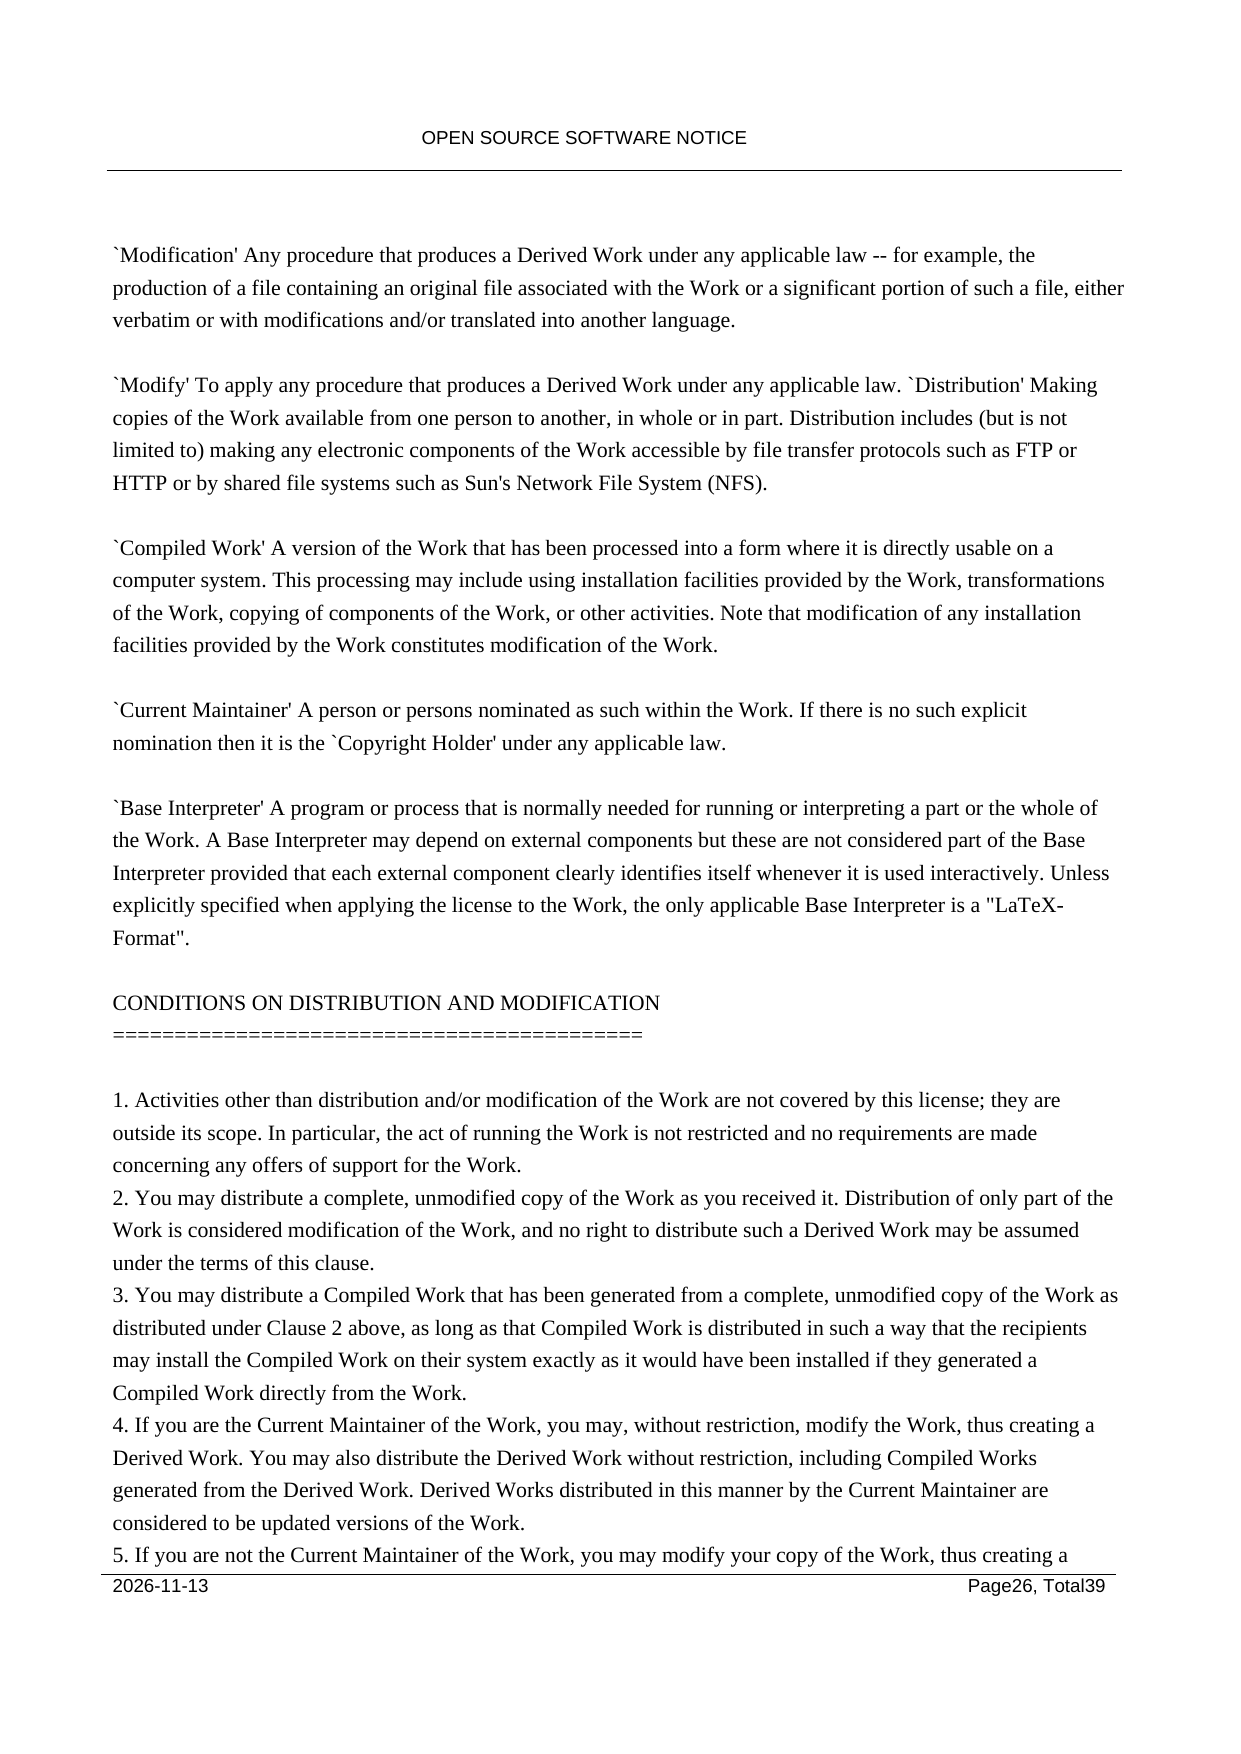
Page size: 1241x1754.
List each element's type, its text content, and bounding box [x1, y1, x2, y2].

text `Modification' Any procedure that produces a Derived Work under any applicable law -- for example, the production of a file containing an original file associated with the Work or a significant portion of such a file, either verbatim or with modifications and/or translated into another language. [112, 239, 1128, 336]
text 3. You may distribute a Compiled Work that has been generated from a complete, unmodified copy of the Work as distributed under Clause 2 above, as long as that Compiled Work is distributed in such a way that the recipients may install the Compiled Work on their system exactly as it would have been installed if they generated a Compiled Work directly from the Work. [112, 1279, 1128, 1409]
text 1. Activities other than distribution and/or modification of the Work are not covered by this license; they are outside its scope. In particular, the act of running the Work is not restricted and no requirements are made concerning any offers of support for the Work. [112, 1084, 1128, 1181]
text 4. If you are the Current Maintainer of the Work, you may, without restriction, modify the Work, thus creating a Derived Work. You may also distribute the Derived Work without restriction, including Compiled Works generated from the Derived Work. Derived Works distributed in this manner by the Current Maintainer are considered to be updated versions of the Work. [112, 1409, 1128, 1539]
text 2. You may distribute a complete, unmodified copy of the Work as you received it. Distribution of only part of the Work is considered modification of the Work, and no right to distribute such a Derived Work may be assumed under the terms of this clause. [112, 1181, 1128, 1279]
text CONDITIONS ON DISTRIBUTION AND MODIFICATION [112, 986, 1128, 1019]
text `Modify' To apply any procedure that produces a Derived Work under any applicable law. `Distribution' Making copies of the Work available from one person to another, in whole or in part. Distribution includes (but is not limited to) making any electronic components of the Work accessible by file transfer protocols such as FTP or HTTP or by shared file systems such as Sun's Network File System (NFS). [112, 369, 1128, 499]
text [112, 1539, 1128, 1571]
text `Base Interpreter' A program or process that is normally needed for running or interpreting a part or the whole of the Work. A Base Interpreter may depend on external components but these are not considered part of the Base Interpreter provided that each external component clearly identifies itself whenever it is used interactively. Unless explicitly specified when applying the license to the Work, the only applicable Base Interpreter is a "LaTeX-Format". [112, 791, 1128, 954]
text `Compiled Work' A version of the Work that has been processed into a form where it is directly usable on a computer system. This processing may include using installation facilities provided by the Work, transformations of the Work, copying of components of the Work, or other activities. Note that modification of any installation facilities provided by the Work constitutes modification of the Work. [112, 531, 1128, 661]
text =========================================== [112, 1019, 1128, 1051]
text `Current Maintainer' A person or persons nominated as such within the Work. If there is no such explicit nomination then it is the `Copyright Holder' under any applicable law. [112, 694, 1128, 759]
